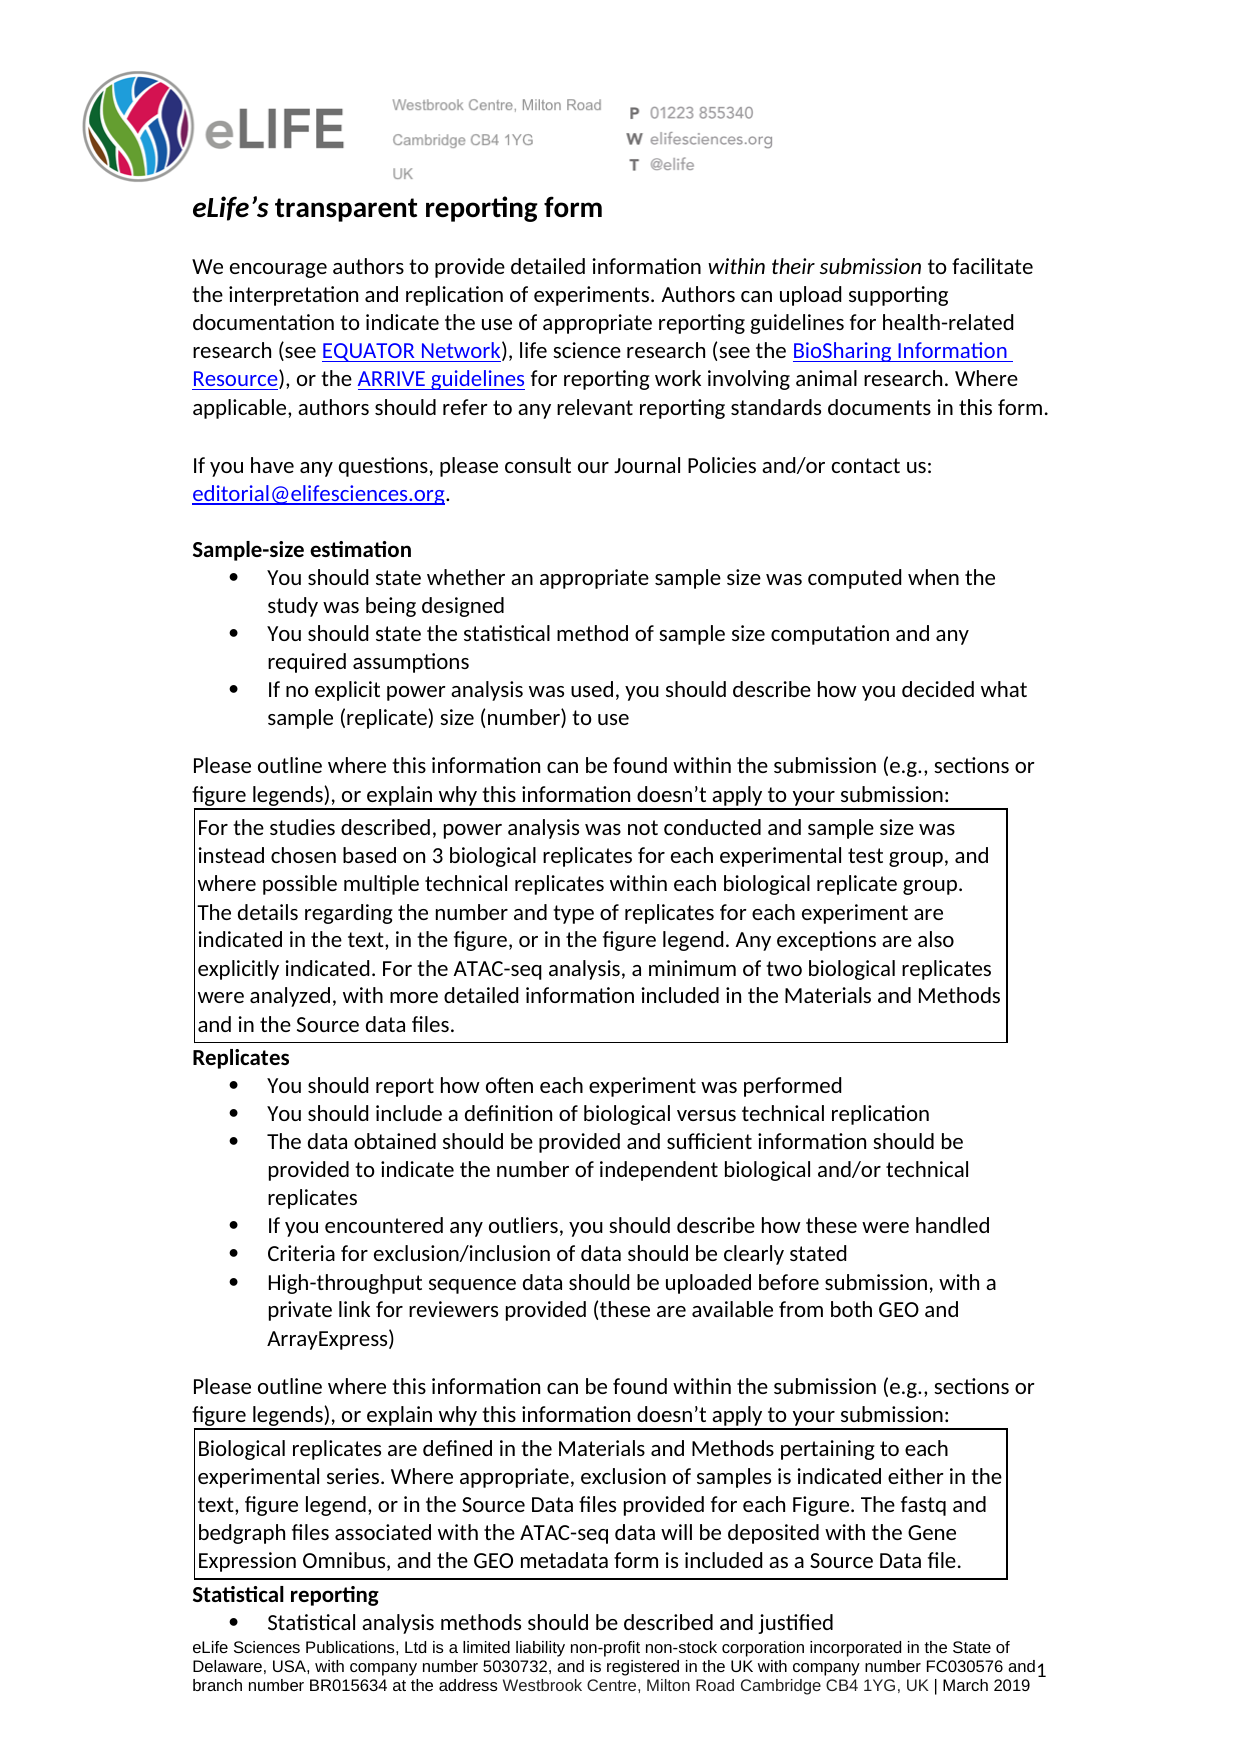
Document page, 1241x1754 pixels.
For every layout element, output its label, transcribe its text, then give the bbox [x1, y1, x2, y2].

list You should include a definition of biological versus technical replication [229, 1099, 1053, 1127]
text We encourage authors to provide detailed information within their submission to facilitate the interpretation and replication of experiments. Authors can upload supporting documentation to indicate the use of appropriate reporting guidelines for health-related research (see EQUATOR Network), life science research (see the BioSharing Information Resource), or the ARRIVE guidelines for reporting work involving animal research. Where applicable, authors should refer to any relevant reporting standards documents in this form. [192, 252, 1053, 421]
list If no explicit power analysis was used, you should describe how you decided what sample (replicate) size (number) to use [229, 675, 1053, 731]
picture [73, 59, 784, 189]
text For the studies described, power analysis was not conducted and sample size was instead chosen based on 3 biological replicates for each experimental test group, and where possible multiple technical replicates within each biological replicate group. The details regarding the number and type of replicates for each experiment are indicated in the text, in the figure, or in the figure legend. Any exceptions are also explicitly indicated. For the ATAC-seq analysis, a minimum of two biological replicates were analyzed, with more detailed information included in the Materials and Methods and in the Source data files. [195, 811, 1006, 1040]
text If you have any questions, please consult our Journal Policies and/or contact us: editorial@elifesciences.org. [192, 451, 1053, 507]
list Statistical analysis methods should be described and justified [229, 1608, 1053, 1636]
list High-throughput sequence data should be uploaded before submission, with a private link for reviewers provided (these are available from both GEO and ArrayExpress) [229, 1268, 1053, 1352]
list You should state whether an appropriate sample size was computed when the study was being designed [229, 563, 1053, 619]
text Biological replicates are defined in the Materials and Methods pertaining to each experimental series. Where appropriate, exclusion of samples is indicated either in the text, figure legend, or in the Source Data files provided for each Figure. The fastq and bedgraph files associated with the ATAC-seq data will be deposited with the Gene Expression Omnibus, and the GEO metadata form is included as a Source Data file. [195, 1432, 1006, 1576]
list You should state the statistical method of sample size computation and any required assumptions [229, 619, 1053, 675]
text Sample-size estimation [192, 535, 1053, 563]
list If you encountered any outliers, you should describe how these were handled [229, 1212, 1053, 1239]
text Statistical reporting [192, 1489, 1053, 1608]
text eLife’s transparent reporting form [192, 189, 1053, 224]
list You should report how often each experiment was performed [229, 1071, 1053, 1099]
text Replicates [192, 836, 1053, 1071]
list The data obtained should be provided and sufficient information should be provided to indicate the number of independent biological and/or technical replicates [229, 1127, 1053, 1212]
list Criteria for exclusion/inclusion of data should be clearly stated [229, 1239, 1053, 1268]
